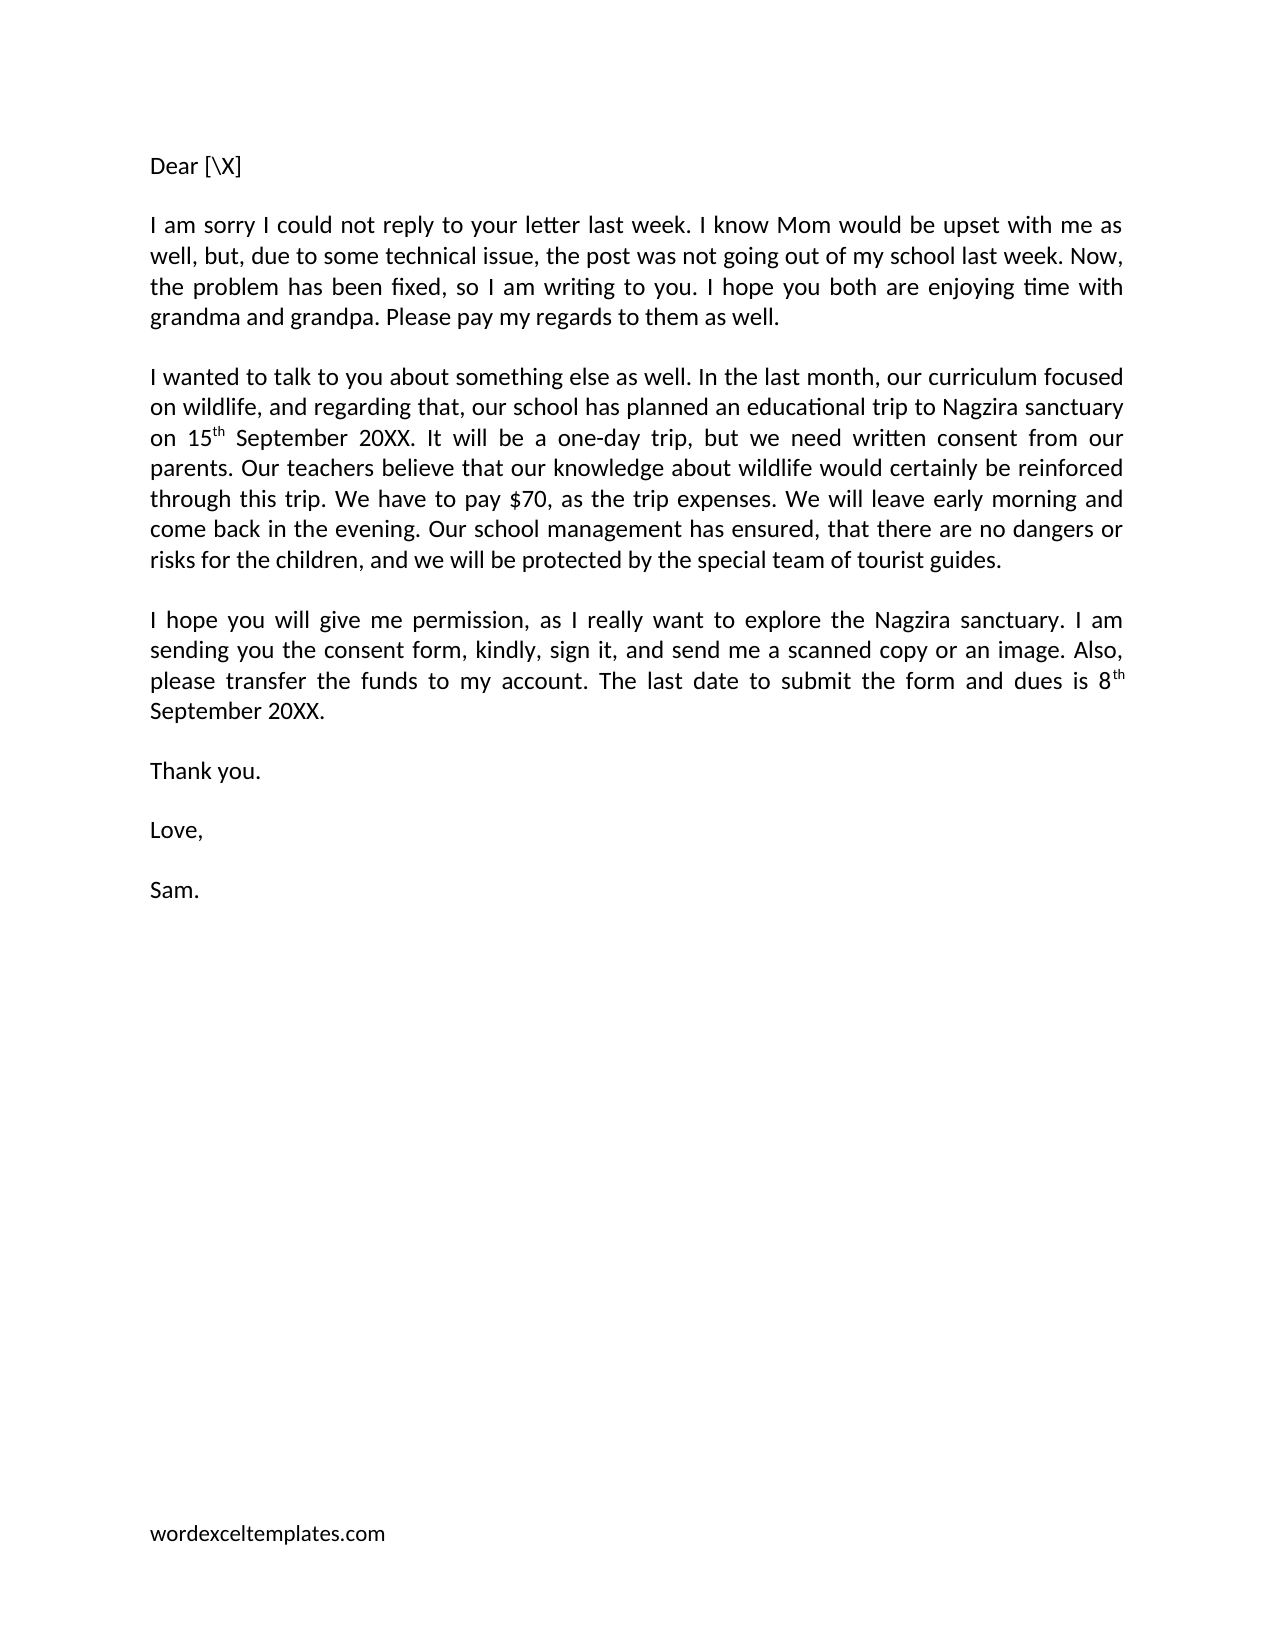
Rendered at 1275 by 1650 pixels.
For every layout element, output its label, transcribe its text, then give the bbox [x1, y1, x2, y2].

text I wanted to talk to you about something else as well. In the last month, our curriculum focused on wildlife, and regarding that, our school has planned an educational trip to Nagzira sanctuary on 15th September 20XX. It will be a one-day trip, but we need written consent from our parents. Our teachers believe that our knowledge about wildlife would certainly be reinforced through this trip. We have to pay $70, as the trip expenses. We will leave early morning and come back in the evening. Our school management has ensured, that there are no dangers or risks for the children, and we will be protected by the special team of tourist guides. [150, 361, 1125, 574]
text I am sorry I could not reply to your letter last week. I know Mom would be upset with me as well, but, due to some technical issue, the post was not going out of my school last week. Now, the problem has been fixed, so I am writing to you. I hope you both are enjoying time with grandma and grandpa. Please pay my regards to them as well. [150, 210, 1125, 332]
text Thank you. [150, 755, 1125, 786]
text I hope you will give me permission, as I really want to explore the Nagzira sanctuary. I am sending you the consent form, kindly, sign it, and send me a scanned copy or an image. Also, please transfer the funds to my account. The last date to submit the form and dues is 8th September 20XX. [150, 604, 1125, 726]
text Love, [150, 815, 1125, 845]
text Dear [\X] [150, 150, 1125, 181]
text Sam. [150, 874, 1125, 905]
